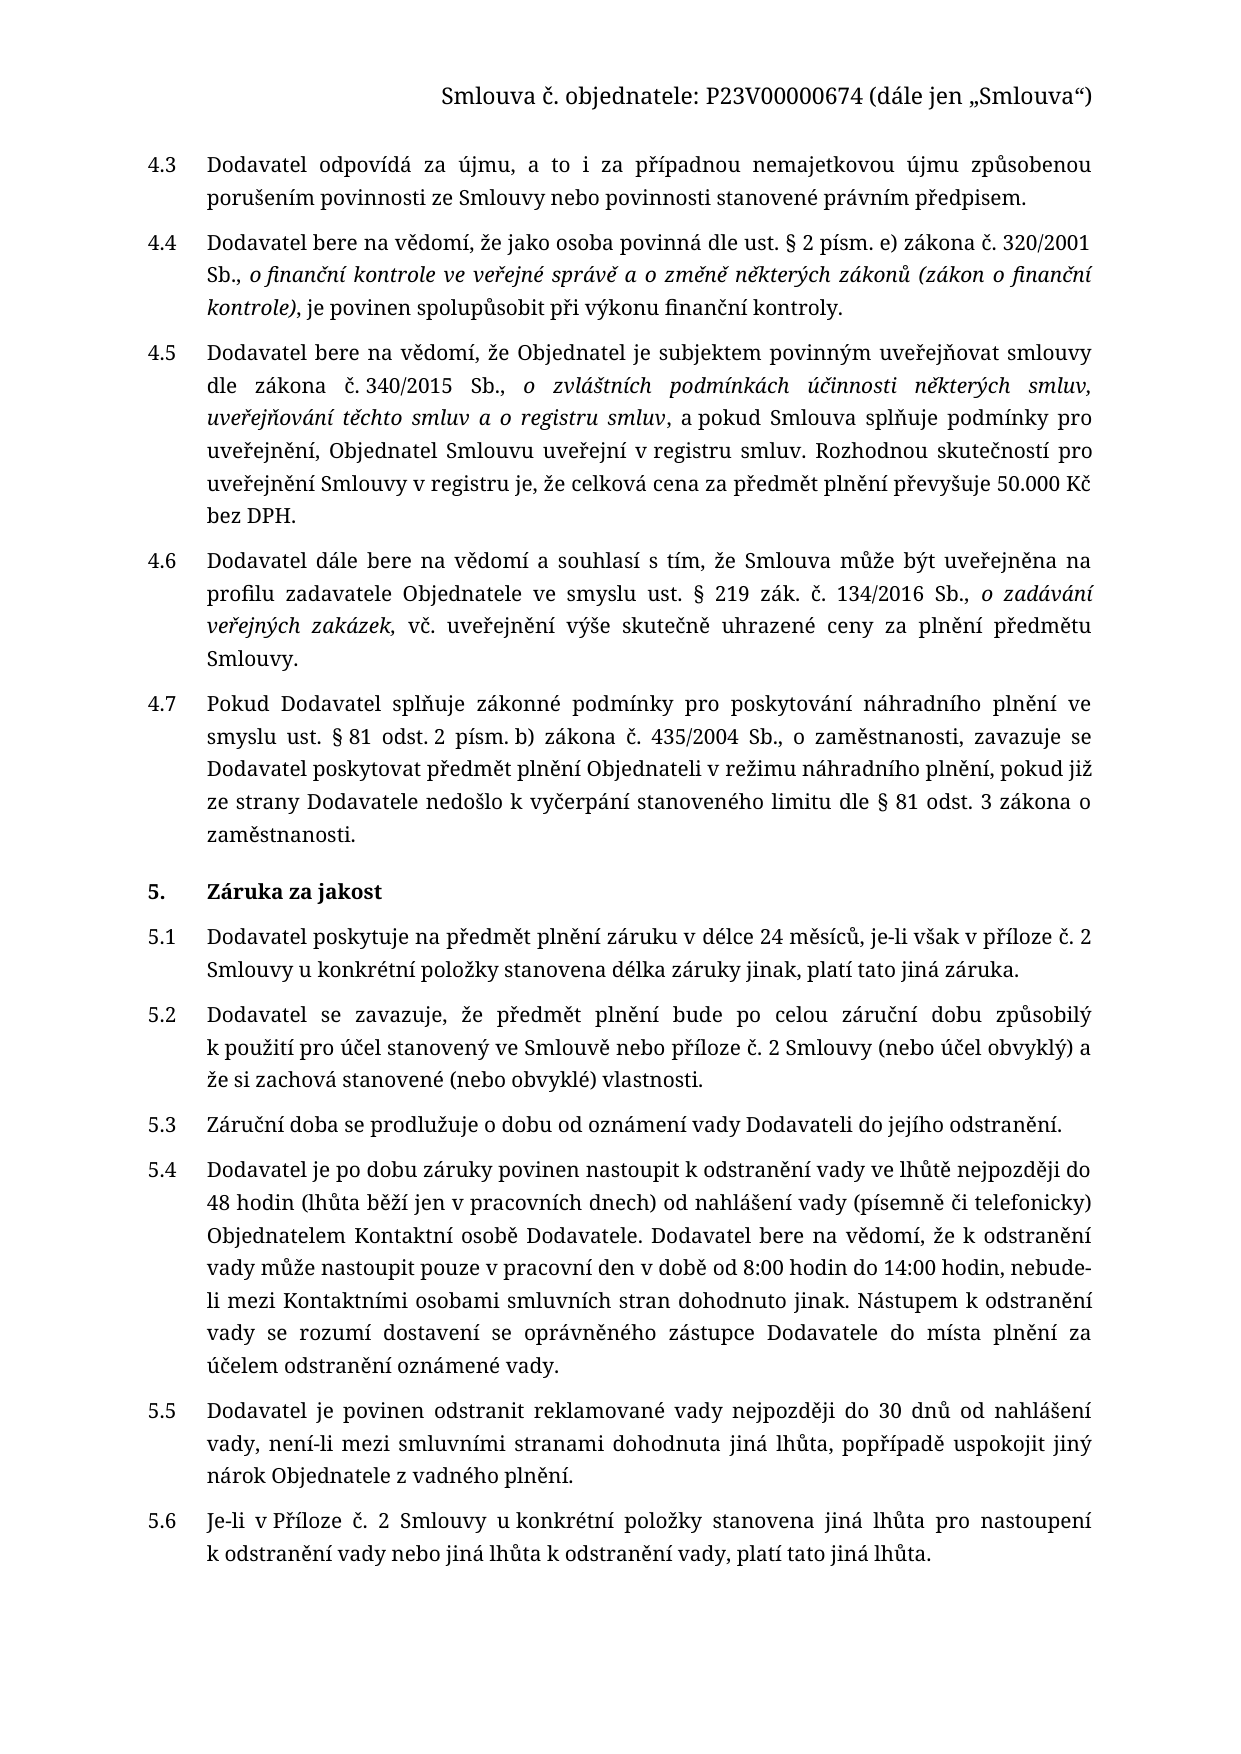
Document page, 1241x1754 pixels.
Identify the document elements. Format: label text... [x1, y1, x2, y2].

list Dodavatel bere na vědomí, že Objednatel je subjektem povinným uveřejňovat smlouvy dle zákona č. 340/2015 Sb., o zvláštních podmínkách účinnosti některých smluv, uveřejňování těchto smluv a o registru smluv, a pokud Smlouva splňuje podmínky pro uveřejnění, Objednatel Smlouvu uveřejní v registru smluv. Rozhodnou skutečností pro uveřejnění Smlouvy v registru je, že celková cena za předmět plnění převyšuje 50.000 Kč bez DPH. [148, 338, 1093, 530]
list Dodavatel bere na vědomí, že jako osoba povinná dle ust. § 2 písm. e) zákona č. 320/2001 Sb., o finanční kontrole ve veřejné správě a o změně některých zákonů (zákon o finanční kontrole), je povinen spolupůsobit při výkonu finanční kontroly. [148, 228, 1093, 322]
list Dodavatel dále bere na vědomí a souhlasí s tím, že Smlouva může být uveřejněna na profilu zadavatele Objednatele ve smyslu ust. § 219 zák. č. 134/2016 Sb., o zadávání veřejných zakázek, vč. uveřejnění výše skutečně uhrazené ceny za plnění předmětu Smlouvy. [148, 546, 1093, 673]
list Dodavatel je povinen odstranit reklamované vady nejpozději do 30 dnů od nahlášení vady, není-li mezi smluvními stranami dohodnuta jiná lhůta, popřípadě uspokojit jiný nárok Objednatele z vadného plnění. [148, 1396, 1093, 1490]
list Pokud Dodavatel splňuje zákonné podmínky pro poskytování náhradního plnění ve smyslu ust. § 81 odst. 2 písm. b) zákona č. 435/2004 Sb., o zaměstnanosti, zavazuje se Dodavatel poskytovat předmět plnění Objednateli v režimu náhradního plnění, pokud již ze strany Dodavatele nedošlo k vyčerpání stanoveného limitu dle § 81 odst. 3 zákona o zaměstnanosti. [148, 689, 1093, 848]
list Dodavatel se zavazuje, že předmět plnění bude po celou záruční dobu způsobilý k použití pro účel stanovený ve Smlouvě nebo příloze č. 2 Smlouvy (nebo účel obvyklý) a že si zachová stanovené (nebo obvyklé) vlastnosti. [148, 1000, 1093, 1094]
list Je-li v Příloze č. 2 Smlouvy u konkrétní položky stanovena jiná lhůta pro nastoupení k odstranění vady nebo jiná lhůta k odstranění vady, platí tato jiná lhůta. [148, 1507, 1093, 1568]
list Dodavatel poskytuje na předmět plnění záruku v délce 24 měsíců, je-li však v příloze č. 2 Smlouvy u konkrétní položky stanovena délka záruky jinak, platí tato jiná záruka. [148, 922, 1093, 983]
list Dodavatel odpovídá za újmu, a to i za případnou nemajetkovou újmu způsobenou porušením povinnosti ze Smlouvy nebo povinnosti stanovené právním předpisem. [148, 150, 1093, 211]
list Záruka za jakost [148, 877, 1093, 906]
list Záruční doba se prodlužuje o dobu od oznámení vady Dodavateli do jejího odstranění. [148, 1110, 1093, 1139]
list Dodavatel je po dobu záruky povinen nastoupit k odstranění vady ve lhůtě nejpozději do 48 hodin (lhůta běží jen v pracovních dnech) od nahlášení vady (písemně či telefonicky) Objednatelem Kontaktní osobě Dodavatele. Dodavatel bere na vědomí, že k odstranění vady může nastoupit pouze v pracovní den v době od 8:00 hodin do 14:00 hodin, nebude-li mezi Kontaktními osobami smluvních stran dohodnuto jinak. Nástupem k odstranění vady se rozumí dostavení se oprávněného zástupce Dodavatele do místa plnění za účelem odstranění oznámené vady. [148, 1156, 1093, 1379]
